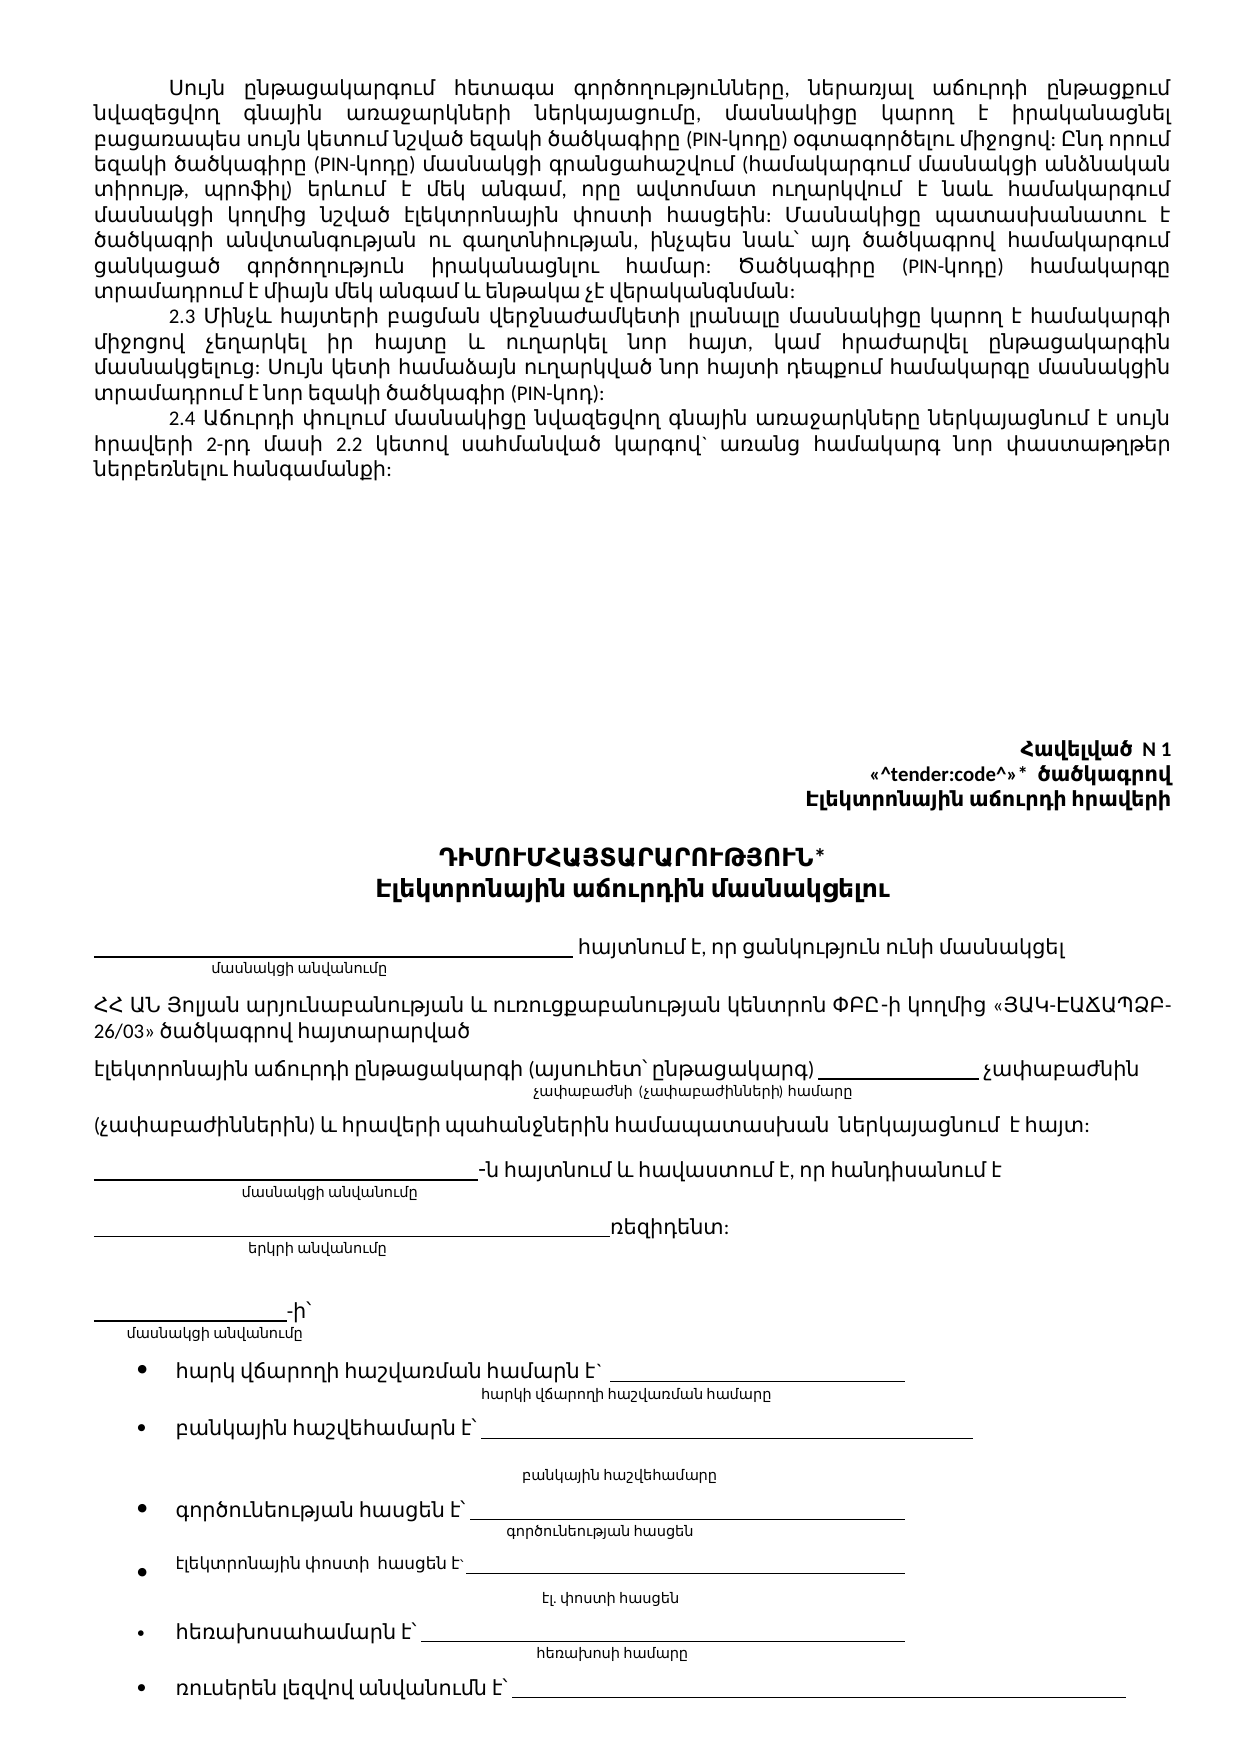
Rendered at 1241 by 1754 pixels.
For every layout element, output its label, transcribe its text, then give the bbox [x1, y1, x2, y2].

text Սույն ընթացակարգում հետագա գործողությունները, ներառյալ աճուրդի ընթացքում նվազեցվող գնային առաջարկների ներկայացումը, մասնակիցը կարող է իրականացնել բացառապես սույն կետում նշված եզակի ծածկագիրը (PIN-կոդը) օգտագործելու միջոցով: Ընդ որում եզակի ծածկագիրը (PIN-կոդը) մասնակցի գրանցահաշվում (համակարգում մասնակցի անձնական տիրույթ, պրոֆիլ) երևում է մեկ անգամ, որը ավտոմատ ուղարկվում է նաև համակարգում մասնակցի կողմից նշված էլեկտրոնային փոստի հասցեին: Մասնակիցը պատասխանատու է ծածկագրի անվտանգության ու գաղտնիության, ինչպես նաև՝ այդ ծածկագրով համակարգում ցանկացած գործողություն իրականացնլու համար: Ծածկագիրը (PIN-կոդը) համակարգը տրամադրում է միայն մեկ անգամ և ենթակա չէ վերականգնման: [94, 75, 1171, 304]
text գործունեության հասցեն [94, 1523, 1171, 1553]
text «^tender:code^»* ծածկագրով [94, 761, 1171, 787]
text երկրի անվանումը [94, 1239, 1171, 1270]
list գործունեության հասցեն է՝ [138, 1497, 1171, 1523]
text -ն հայտնում և հավաստում է, որ հանդիսանում է [94, 1153, 1171, 1183]
text Էլեկտրոնային աճուրդի հրավերի [94, 787, 1171, 812]
list բանկային հաշվեհամարն է՝ [138, 1416, 1171, 1466]
list հեռախոսահամարն է՝ [138, 1619, 1171, 1645]
text 2.4 Աճուրդի փուլում մասնակիցը նվազեցվող գնային առաջարկները ներկայացնում է սույն հրավերի 2-րդ մասի 2.2 կետով սահմանված կարգով` առանց համակարգ նոր փաստաթղթեր ներբեռնելու հանգամանքի: [94, 405, 1171, 482]
text մասնակցի անվանումը [94, 959, 1171, 990]
text բանկային հաշվեհամարը [94, 1466, 1171, 1497]
text ռեզիդենտ: [94, 1214, 1171, 1239]
text 2.3 Մինչև հայտերի բացման վերջնաժամկետի լրանալը մասնակիցը կարող է համակարգի միջոցով չեղարկել իր հայտը և ուղարկել նոր հայտ, կամ հրաժարվել ընթացակարգին մասնակցելուց: Սույն կետի համաձայն ուղարկված նոր հայտի դեպքում համակարգը մասնակցին տրամադրում է նոր եզակի ծածկագիր (PIN-կոդ): [94, 304, 1171, 405]
list ռուսերեն լեզվով անվանումն է՝ [138, 1675, 1171, 1701]
text -ի՝ [94, 1299, 1171, 1324]
list հարկ վճարողի հաշվառման համարն է` [138, 1354, 1171, 1385]
text ԴԻՄՈՒՄՀԱՅՏԱՐԱՐՈՒԹՅՈՒՆ* [94, 843, 1171, 873]
text էլեկտրոնային աճուրդի ընթացակարգի (այսուհետ՝ ընթացակարգ) չափաբաժնին [94, 1056, 1171, 1082]
text ՀՀ ԱՆ Յոլյան արյունաբանության և ուռուցքաբանության կենտրոն ՓԲԸ-ի կողմից «ՅԱԿ-ԷԱՃԱՊՁԲ-26/03» ծածկագրով հայտարարված [94, 990, 1171, 1043]
text հեռախոսի համարը [462, 1645, 1171, 1675]
text հարկի վճարողի հաշվառման համարը [94, 1385, 1171, 1416]
text հայտնում է, որ ցանկություն ունի մասնակցել [94, 934, 1171, 959]
subtitle Էլեկտրոնային աճուրդին մասնակցելու [94, 873, 1171, 904]
list էլեկտրոնային փոստի հասցեն է՝ [138, 1553, 1171, 1589]
text չափաբաժնի (չափաբաժինների) համարը [94, 1082, 1171, 1112]
text մասնակցի անվանումը [94, 1183, 1171, 1214]
text էլ. փոստի հասցեն [94, 1589, 1171, 1619]
text Հավելված N 1 [94, 736, 1171, 761]
text (չափաբաժիններին) և հրավերի պահանջներին համապատասխան ներկայացնում է հայտ: [94, 1112, 1171, 1138]
text մասնակցի անվանումը [94, 1324, 1171, 1354]
